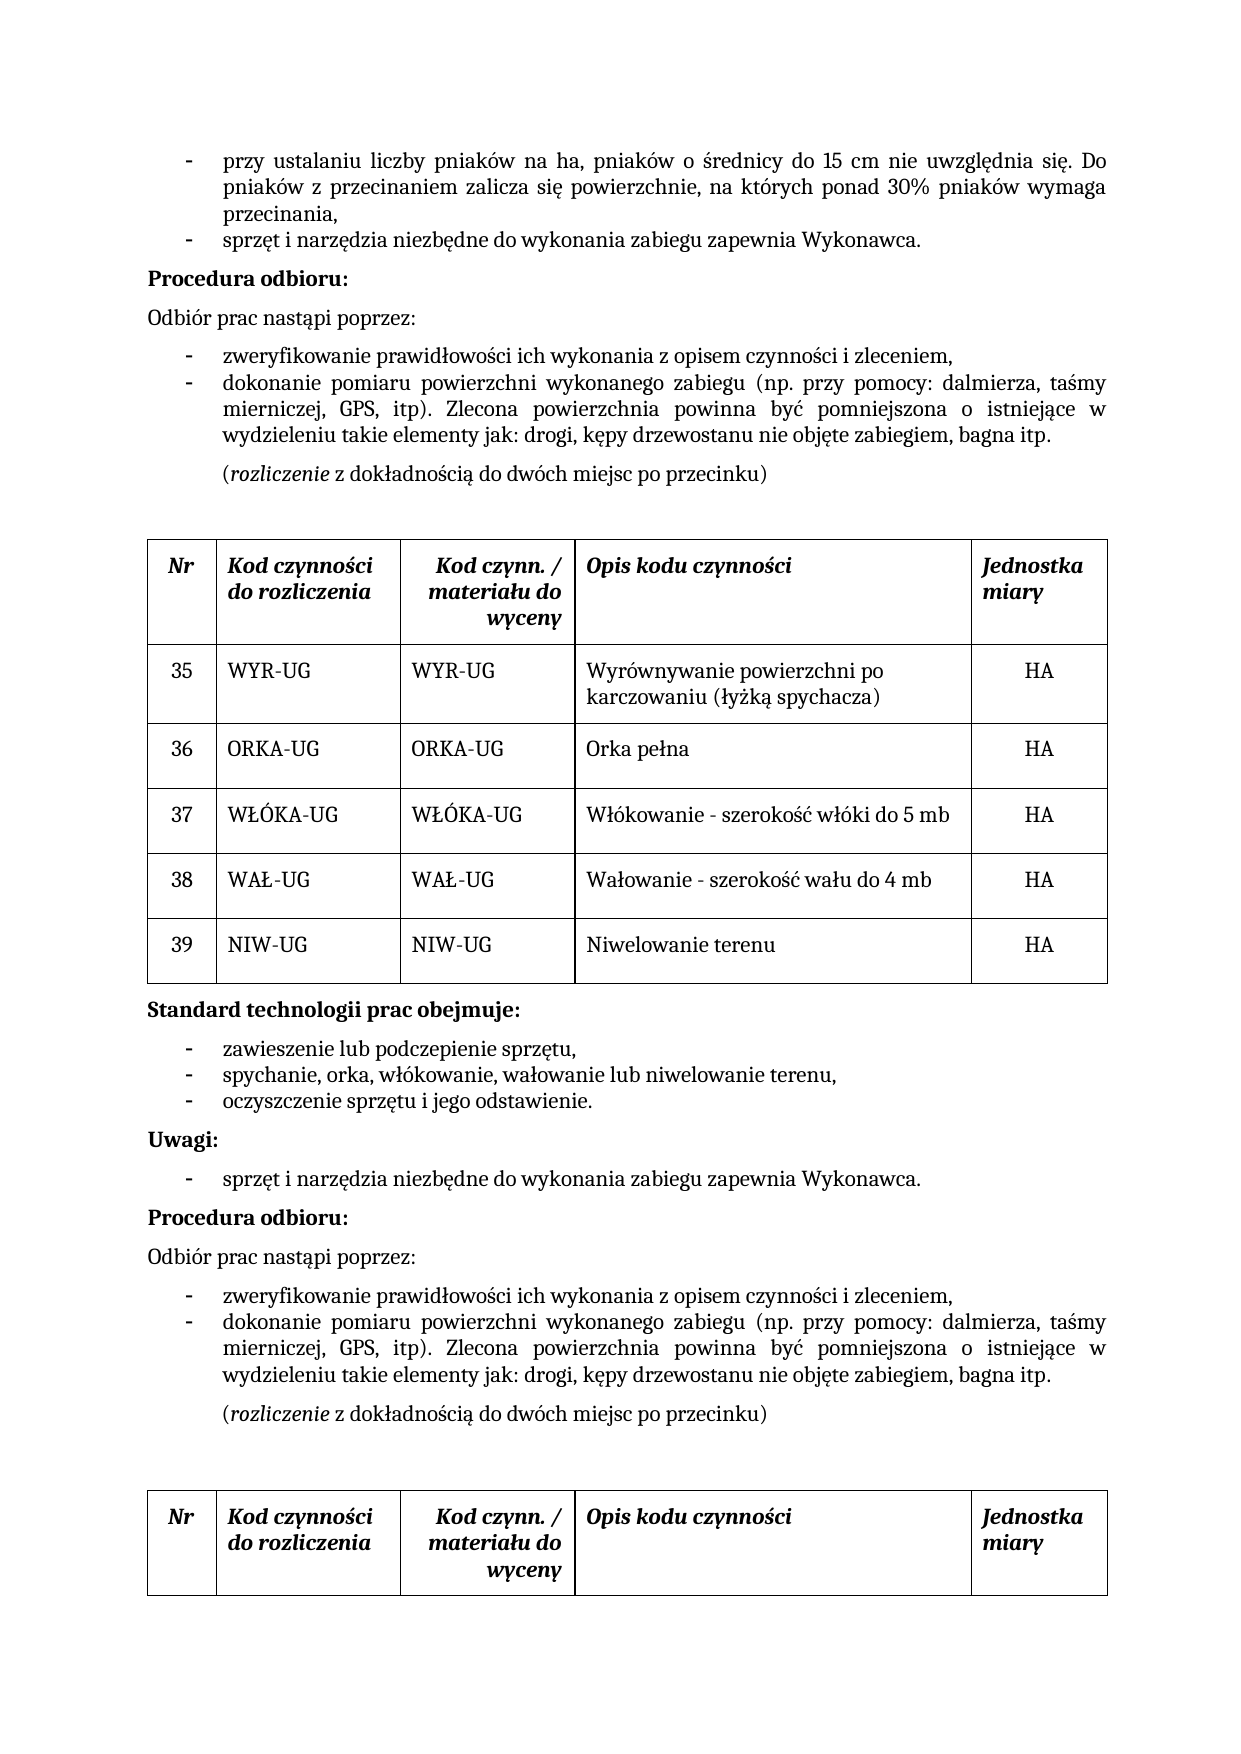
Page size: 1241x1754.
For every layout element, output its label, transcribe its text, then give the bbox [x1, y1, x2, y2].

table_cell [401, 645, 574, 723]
list sprzęt i narzędzia niezbędne do wykonania zabiegu zapewnia Wykonawca. [185, 227, 1107, 253]
text Odbiór prac nastąpi poprzez: [148, 1244, 1107, 1270]
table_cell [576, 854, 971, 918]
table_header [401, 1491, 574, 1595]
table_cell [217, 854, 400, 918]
text Odbiór prac nastąpi poprzez: [148, 304, 1107, 331]
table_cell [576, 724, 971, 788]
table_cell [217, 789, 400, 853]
list sprzęt i narzędzia niezbędne do wykonania zabiegu zapewnia Wykonawca. [185, 1166, 1107, 1192]
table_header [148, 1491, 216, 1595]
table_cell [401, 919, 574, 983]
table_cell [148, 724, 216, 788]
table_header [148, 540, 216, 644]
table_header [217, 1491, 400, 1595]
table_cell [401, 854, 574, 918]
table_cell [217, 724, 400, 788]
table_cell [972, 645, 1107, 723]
list zweryfikowanie prawidłowości ich wykonania z opisem czynności i zleceniem, [185, 1282, 1107, 1309]
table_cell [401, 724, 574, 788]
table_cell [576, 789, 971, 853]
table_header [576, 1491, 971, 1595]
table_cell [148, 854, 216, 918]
list zawieszenie lub podczepienie sprzętu, [185, 1036, 1107, 1062]
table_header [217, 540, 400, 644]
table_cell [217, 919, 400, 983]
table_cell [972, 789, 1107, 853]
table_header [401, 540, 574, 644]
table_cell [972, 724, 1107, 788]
text Uwagi: [148, 1127, 1107, 1153]
list spychanie, orka, włókowanie, wałowanie lub niwelowanie terenu, [185, 1062, 1107, 1088]
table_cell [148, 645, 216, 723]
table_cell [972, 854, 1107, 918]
text (rozliczenie z dokładnością do dwóch miejsc po przecinku) [148, 1400, 1107, 1427]
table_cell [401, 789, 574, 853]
list dokonanie pomiaru powierzchni wykonanego zabiegu (np. przy pomocy: dalmierza, taśmy mierniczej, GPS, itp). Zlecona powierzchnia powinna być pomniejszona o istniejące w wydzieleniu takie elementy jak: drogi, kępy drzewostanu nie objęte zabiegiem, bagna itp. [185, 369, 1107, 449]
text Procedura odbioru: [148, 1205, 1107, 1231]
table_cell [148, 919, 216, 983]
text Standard technologii prac obejmuje: [148, 997, 1107, 1023]
list przy ustalaniu liczby pniaków na ha, pniaków o średnicy do 15 cm nie uwzględnia się. Do pniaków z przecinaniem zalicza się powierzchnie, na których ponad 30% pniaków wymaga przecinania, [185, 148, 1107, 227]
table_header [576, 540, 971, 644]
list oczyszczenie sprzętu i jego odstawienie. [185, 1088, 1107, 1114]
text (rozliczenie z dokładnością do dwóch miejsc po przecinku) [148, 461, 1107, 487]
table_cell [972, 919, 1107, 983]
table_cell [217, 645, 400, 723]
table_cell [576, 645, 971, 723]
list zweryfikowanie prawidłowości ich wykonania z opisem czynności i zleceniem, [185, 343, 1107, 369]
list dokonanie pomiaru powierzchni wykonanego zabiegu (np. przy pomocy: dalmierza, taśmy mierniczej, GPS, itp). Zlecona powierzchnia powinna być pomniejszona o istniejące w wydzieleniu takie elementy jak: drogi, kępy drzewostanu nie objęte zabiegiem, bagna itp. [185, 1309, 1107, 1388]
text Procedura odbioru: [148, 266, 1107, 292]
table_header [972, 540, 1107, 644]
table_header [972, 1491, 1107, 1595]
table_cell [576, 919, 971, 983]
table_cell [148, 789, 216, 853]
